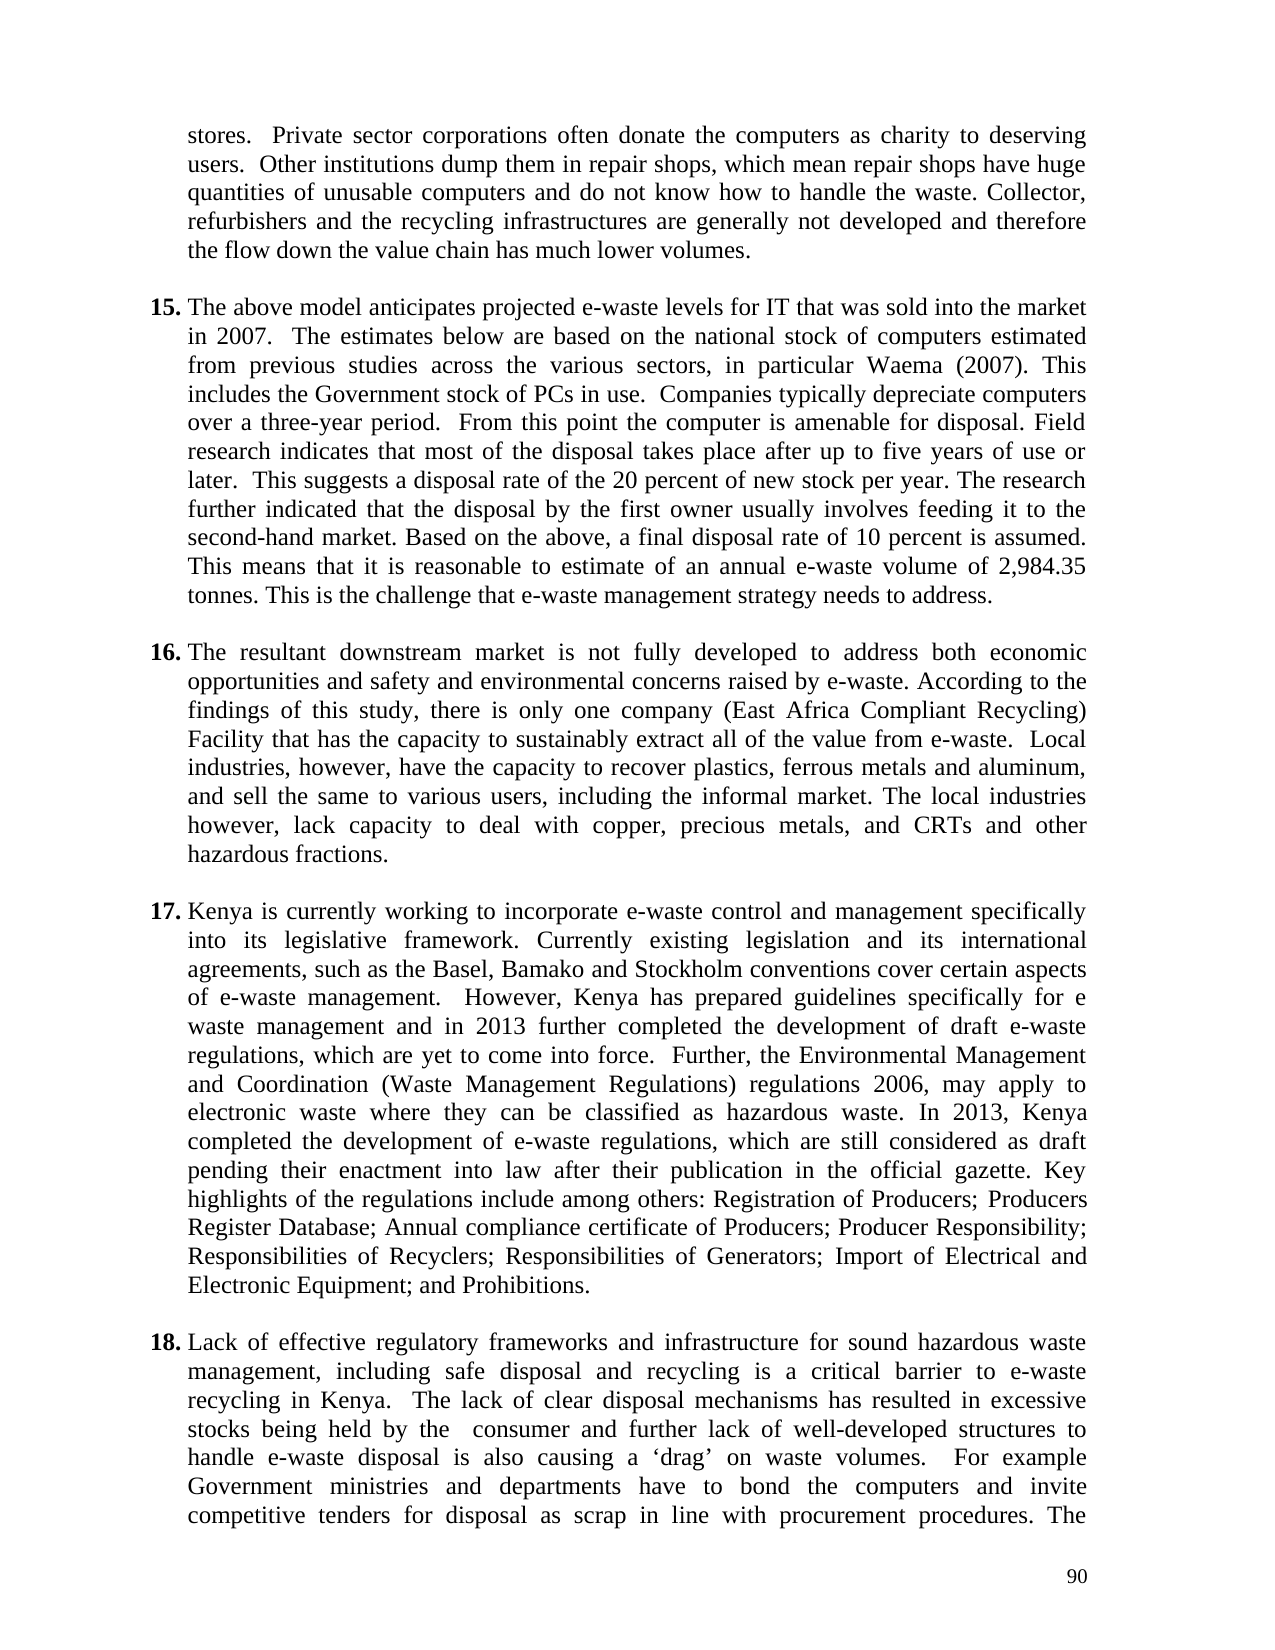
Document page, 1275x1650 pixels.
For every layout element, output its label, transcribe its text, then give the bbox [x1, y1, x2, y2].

list Kenya is currently working to incorporate e-waste control and management specifically into its legislative framework. Currently existing legislation and its international agreements, such as the Basel, Bamako and Stockholm conventions cover certain aspects of e-waste management. However, Kenya has prepared guidelines specifically for e waste management and in 2013 further completed the development of draft e-waste regulations, which are yet to come into force. Further, the Environmental Management and Coordination (Waste Management Regulations) regulations 2006, may apply to electronic waste where they can be classified as hazardous waste. In 2013, Kenya completed the development of e-waste regulations, which are still considered as draft pending their enactment into law after their publication in the official gazette. Key highlights of the regulations include among others: Registration of Producers; Producers Register Database; Annual compliance certificate of Producers; Producer Responsibility; Responsibilities of Recyclers; Responsibilities of Generators; Import of Electrical and Electronic Equipment; and Prohibitions. [150, 896, 1087, 1299]
list The above model anticipates projected e-waste levels for IT that was sold into the market in 2007. The estimates below are based on the national stock of computers estimated from previous studies across the various sectors, in particular Waema (2007). This includes the Government stock of PCs in use. Companies typically depreciate computers over a three-year period. From this point the computer is amenable for disposal. Field research indicates that most of the disposal takes place after up to five years of use or later. This suggests a disposal rate of the 20 percent of new stock per year. The research further indicated that the disposal by the first owner usually involves feeding it to the second-hand market. Based on the above, a final disposal rate of 10 percent is assumed. This means that it is reasonable to estimate of an annual e-waste volume of 2,984.35 tonnes. This is the challenge that e-waste management strategy needs to address. [150, 292, 1087, 609]
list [150, 120, 1087, 264]
list The resultant downstream market is not fully developed to address both economic opportunities and safety and environmental concerns raised by e-waste. According to the findings of this study, there is only one company (East Africa Compliant Recycling) Facility that has the capacity to sustainably extract all of the value from e-waste. Local industries, however, have the capacity to recover plastics, ferrous metals and aluminum, and sell the same to various users, including the informal market. The local industries however, lack capacity to deal with copper, precious metals, and CRTs and other hazardous fractions. [150, 637, 1087, 867]
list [150, 1327, 1087, 1529]
